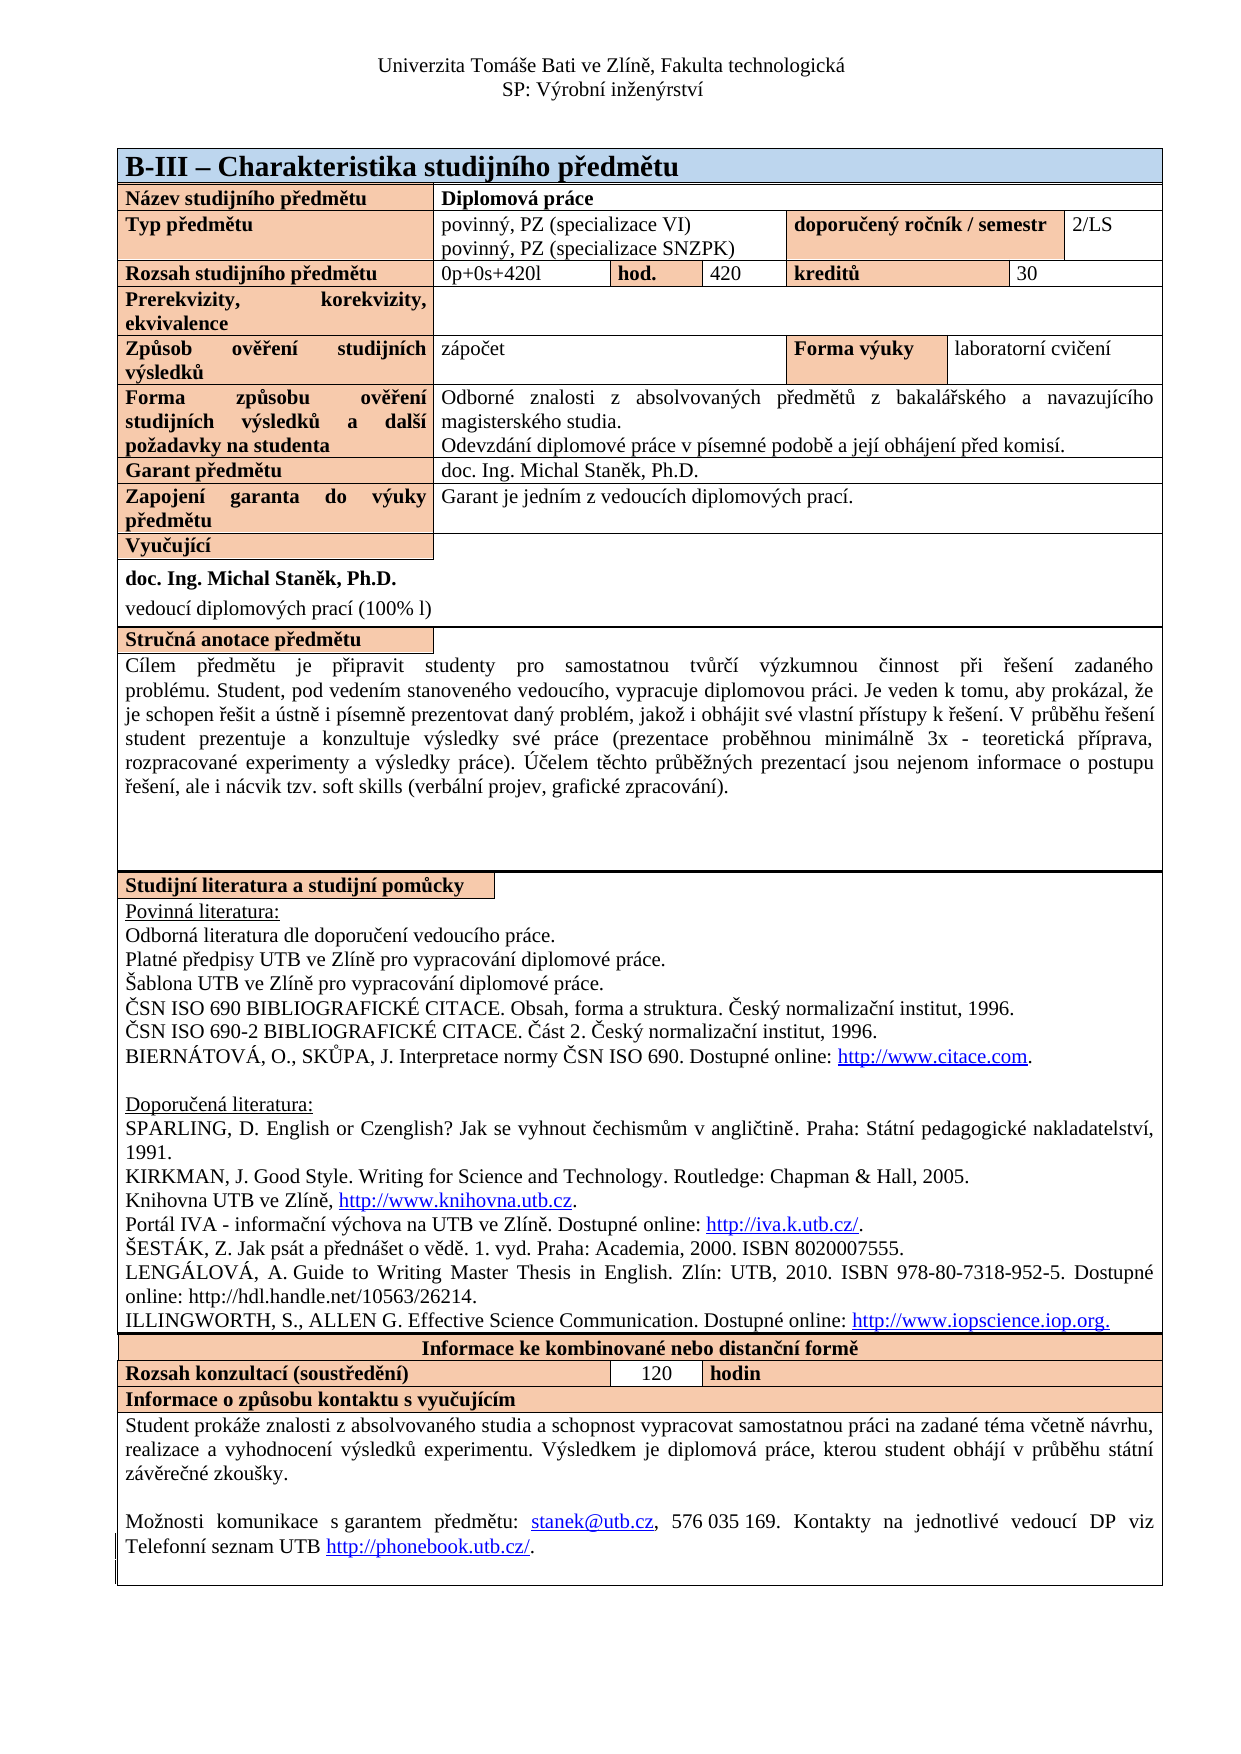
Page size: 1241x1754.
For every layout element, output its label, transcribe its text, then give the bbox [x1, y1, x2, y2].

table_cell Rozsah studijního předmětu [118, 261, 433, 286]
table_cell Garant předmětu [118, 458, 433, 483]
table_cell Povinná literatura: Odborná literatura dle doporučení vedoucího práce. Platné předpisy UTB ve Zlíně pro vypracování diplomové práce. Šablona UTB ve Zlíně pro vypracování diplomové práce. ČSN ISO 690 BIBLIOGRAFICKÉ CITACE. Obsah, forma a struktura. Český normalizační institut, 1996. ČSN ISO 690-2 BIBLIOGRAFICKÉ CITACE. Část 2. Český normalizační institut, 1996. Biernátová, O., Skůpa, J. Interpretace normy ČSN ISO 690. Dostupné online: http://www.citace.com. Doporučená literatura: Sparling, D. English or Czenglish? Jak se vyhnout čechismům v angličtině. Praha: Státní pedagogické nakladatelství, 1991. Kirkman, J. Good Style. Writing for Science and Technology. Routledge: Chapman & Hall, 2005. Knihovna UTB ve Zlíně, http://www.knihovna.utb.cz. Portál IVA - informační výchova na UTB ve Zlíně. Dostupné online: http://iva.k.utb.cz/. Šesták, Z. Jak psát a přednášet o vědě. 1. vyd. Praha: Academia, 2000. ISBN 8020007555. LENGÁLOVÁ, A. Guide to Writing Master Thesis in English. Zlín: UTB, 2010. ISBN 978-80-7318-952-5. Dostupné online: http://hdl.handle.net/10563/26214. Illingworth, S., Allen G. Effective Science Communication. Dostupné online: http://www.iopscience.iop.org. [118, 898, 1162, 1332]
table_cell Typ předmětu [118, 211, 433, 259]
table_cell doc. Ing. Michal Staněk, Ph.D. vedoucí diplomových prací (100% l) [118, 559, 1162, 626]
table_cell hodin [703, 1361, 1162, 1386]
table_cell Forma výuky [787, 336, 947, 384]
table_cell 0p+0s+420l [434, 261, 610, 286]
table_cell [118, 1413, 1162, 1585]
table_cell Studijní literatura a studijní pomůcky [118, 873, 494, 898]
table_cell kreditů [787, 261, 1009, 286]
table_cell Název studijního předmětu [118, 185, 433, 210]
table_cell 120 [611, 1361, 702, 1386]
table_cell Prerekvizity, korekvizity, ekvivalence [118, 287, 433, 335]
table_cell Vyučující [118, 534, 433, 558]
table_cell Způsob ověření studijních výsledků [118, 336, 433, 384]
table_cell Informace o způsobu kontaktu s vyučujícím [118, 1387, 1162, 1412]
table_cell doporučený ročník / semestr [787, 211, 1064, 259]
table_cell hod. [611, 261, 702, 286]
table_cell Garant je jedním z vedoucích diplomových prací. [434, 484, 1162, 532]
table_header B-III – Charakteristika studijního předmětu [118, 149, 1162, 182]
table_cell zápočet [434, 336, 786, 384]
table_cell Zapojení garanta do výuky předmětu [118, 484, 433, 532]
table_cell doc. Ing. Michal Staněk, Ph.D. [434, 458, 1162, 483]
table_cell Diplomová práce [434, 185, 1162, 210]
table_cell [434, 287, 1162, 335]
table_cell [495, 873, 1162, 898]
table_cell Forma způsobu ověření studijních výsledků a další požadavky na studenta [118, 385, 433, 457]
table_cell Stručná anotace předmětu [118, 628, 433, 652]
table_cell [434, 628, 1162, 652]
table_cell 30 [1010, 261, 1162, 286]
table_cell Cílem předmětu je připravit studenty pro samostatnou tvůrčí výzkumnou činnost při řešení zadaného problému. Student, pod vedením stanoveného vedoucího, vypracuje diplomovou práci. Je veden k tomu, aby prokázal, že je schopen řešit a ústně i písemně prezentovat daný problém, jakož i obhájit své vlastní přístupy k řešení. V průběhu řešení student prezentuje a konzultuje výsledky své práce (prezentace proběhnou minimálně 3x - teoretická příprava, rozpracované experimenty a výsledky práce). Účelem těchto průběžných prezentací jsou nejenom informace o postupu řešení, ale i nácvik tzv. soft skills (verbální projev, grafické zpracování). [118, 653, 1162, 870]
table_cell Odborné znalosti z absolvovaných předmětů z bakalářského a navazujícího magisterského studia. Odevzdání diplomové práce v písemné podobě a její obhájení před komisí. [434, 385, 1162, 457]
table_cell laboratorní cvičení [948, 336, 1162, 384]
table_cell Rozsah konzultací (soustředění) [118, 1361, 610, 1386]
table_cell [434, 534, 1162, 558]
table_cell povinný, PZ (specializace VI) povinný, PZ (specializace SNZPK) [434, 211, 786, 259]
table_cell Informace ke kombinované nebo distanční formě [119, 1335, 1162, 1360]
table_cell 2/LS [1065, 211, 1162, 259]
table_cell 420 [703, 261, 786, 286]
